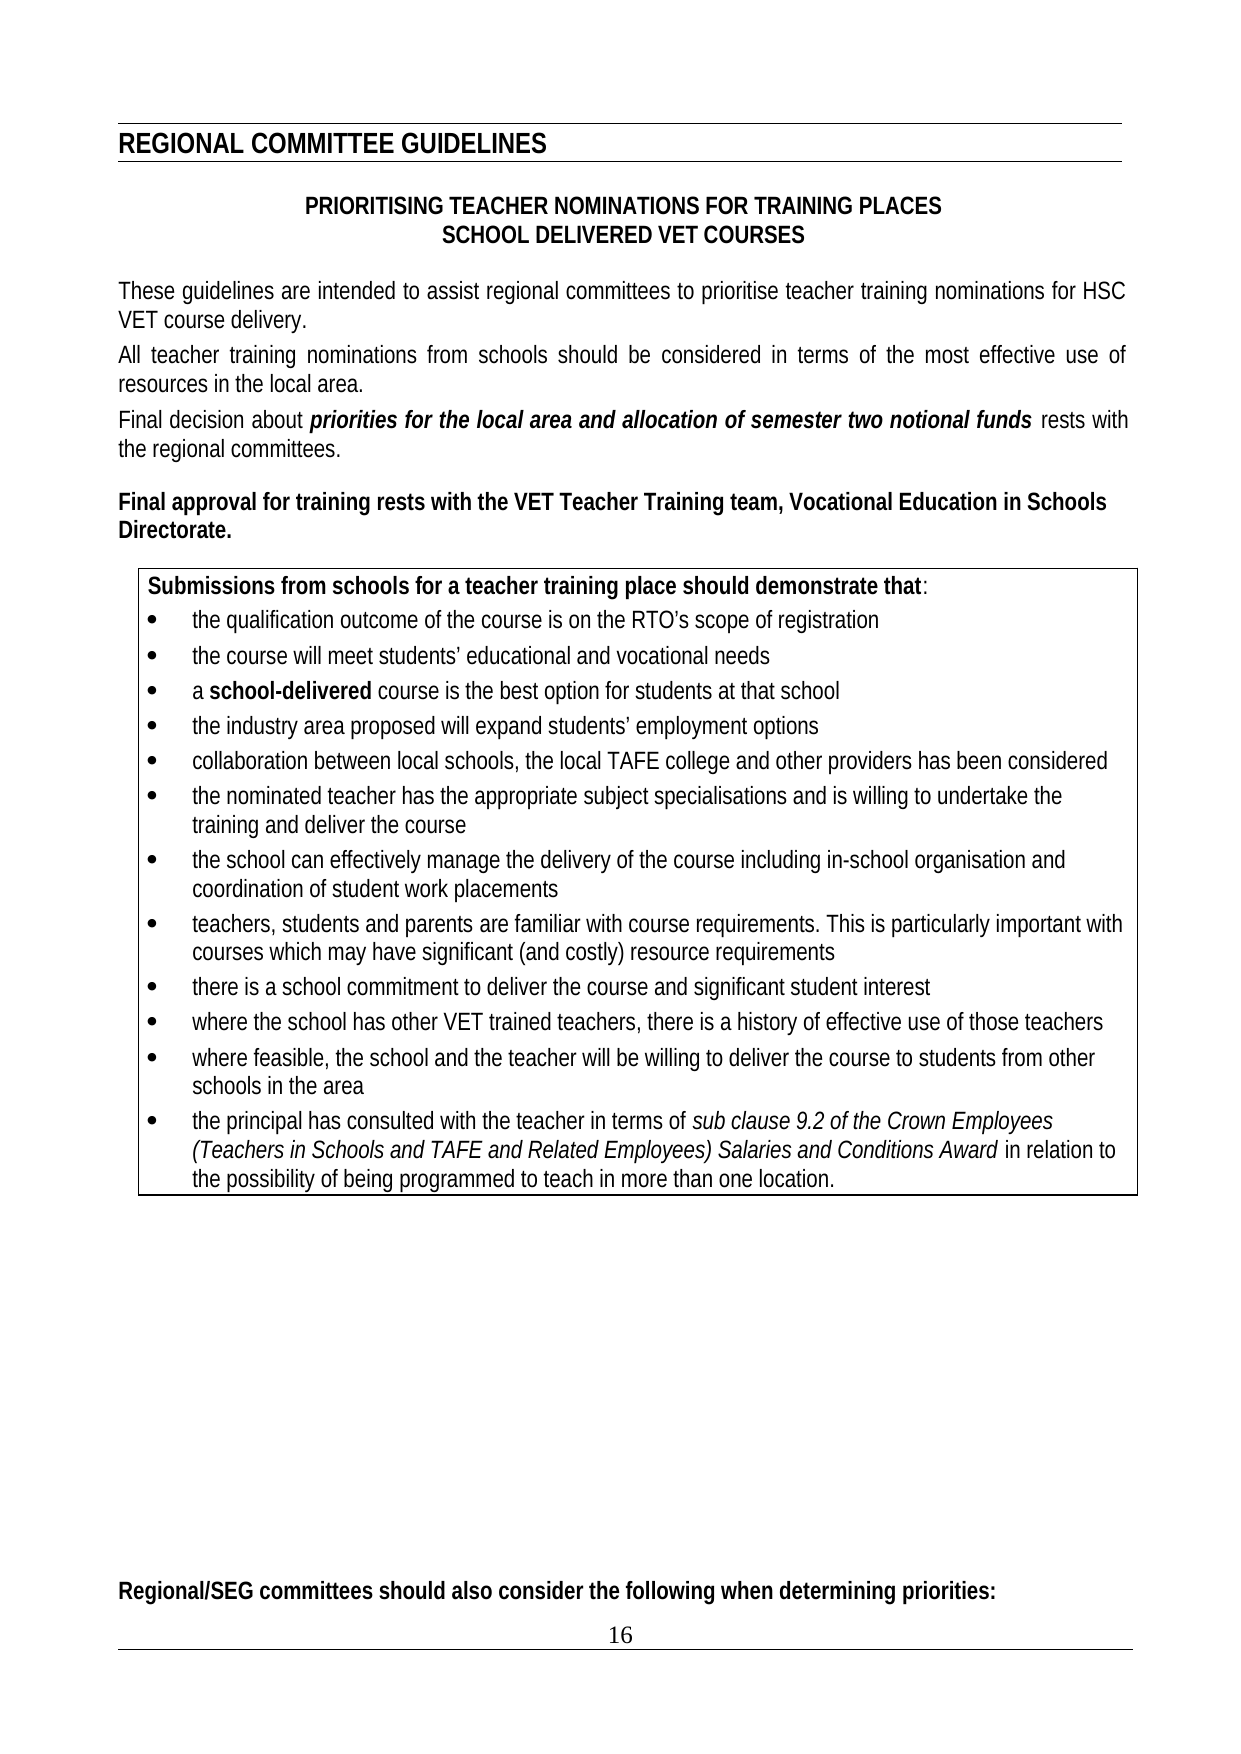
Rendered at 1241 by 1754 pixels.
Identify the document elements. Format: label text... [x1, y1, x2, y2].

text These guidelines are intended to assist regional committees to prioritise teacher training nominations for HSC VET course delivery. [118, 276, 1129, 334]
list the industry area proposed will expand students’ employment options [139, 708, 1137, 740]
text Regional/SEG committees should also consider the following when determining priorities: [118, 1576, 1129, 1605]
text Submissions from schools for a teacher training place should demonstrate that: [139, 569, 1137, 599]
list where feasible, the school and the teacher will be willing to deliver the course to students from other schools in the area [139, 1039, 1137, 1100]
list teachers, students and parents are familiar with course requirements. This is particularly important with courses which may have significant (and costly) resource requirements [139, 905, 1137, 966]
list a school-delivered course is the best option for students at that school [139, 673, 1137, 704]
text Final approval for training rests with the VET Teacher Training team, Vocational Education in Schools Directorate. [118, 487, 1129, 544]
list the principal has consulted with the teacher in terms of sub clause 9.2 of the Crown Employees (Teachers in Schools and TAFE and Related Employees) Salaries and Conditions Award in relation to the possibility of being programmed to teach in more than one location. [139, 1103, 1137, 1194]
list the qualification outcome of the course is on the RTO’s scope of registration [139, 602, 1137, 634]
list there is a school commitment to deliver the course and significant student interest [139, 969, 1137, 1001]
list the school can effectively manage the delivery of the course including in-school organisation and coordination of student work placements [139, 842, 1137, 902]
text REGIONAL committee Guidelines [118, 124, 1122, 161]
text All teacher training nominations from schools should be considered in terms of the most effective use of resources in the local area. [118, 340, 1129, 397]
list the course will meet students’ educational and vocational needs [139, 637, 1137, 669]
list collaboration between local schools, the local TAFE college and other providers has been considered [139, 743, 1137, 775]
text Final decision about priorities for the local area and allocation of semester two notional funds rests with the regional committees. [118, 406, 1129, 463]
list where the school has other VET trained teachers, there is a history of effective use of those teachers [139, 1004, 1137, 1036]
list the nominated teacher has the appropriate subject specialisations and is willing to undertake the training and deliver the course [139, 778, 1137, 838]
title PRIORITISING DELIVERED VET COURSES [118, 191, 1129, 248]
